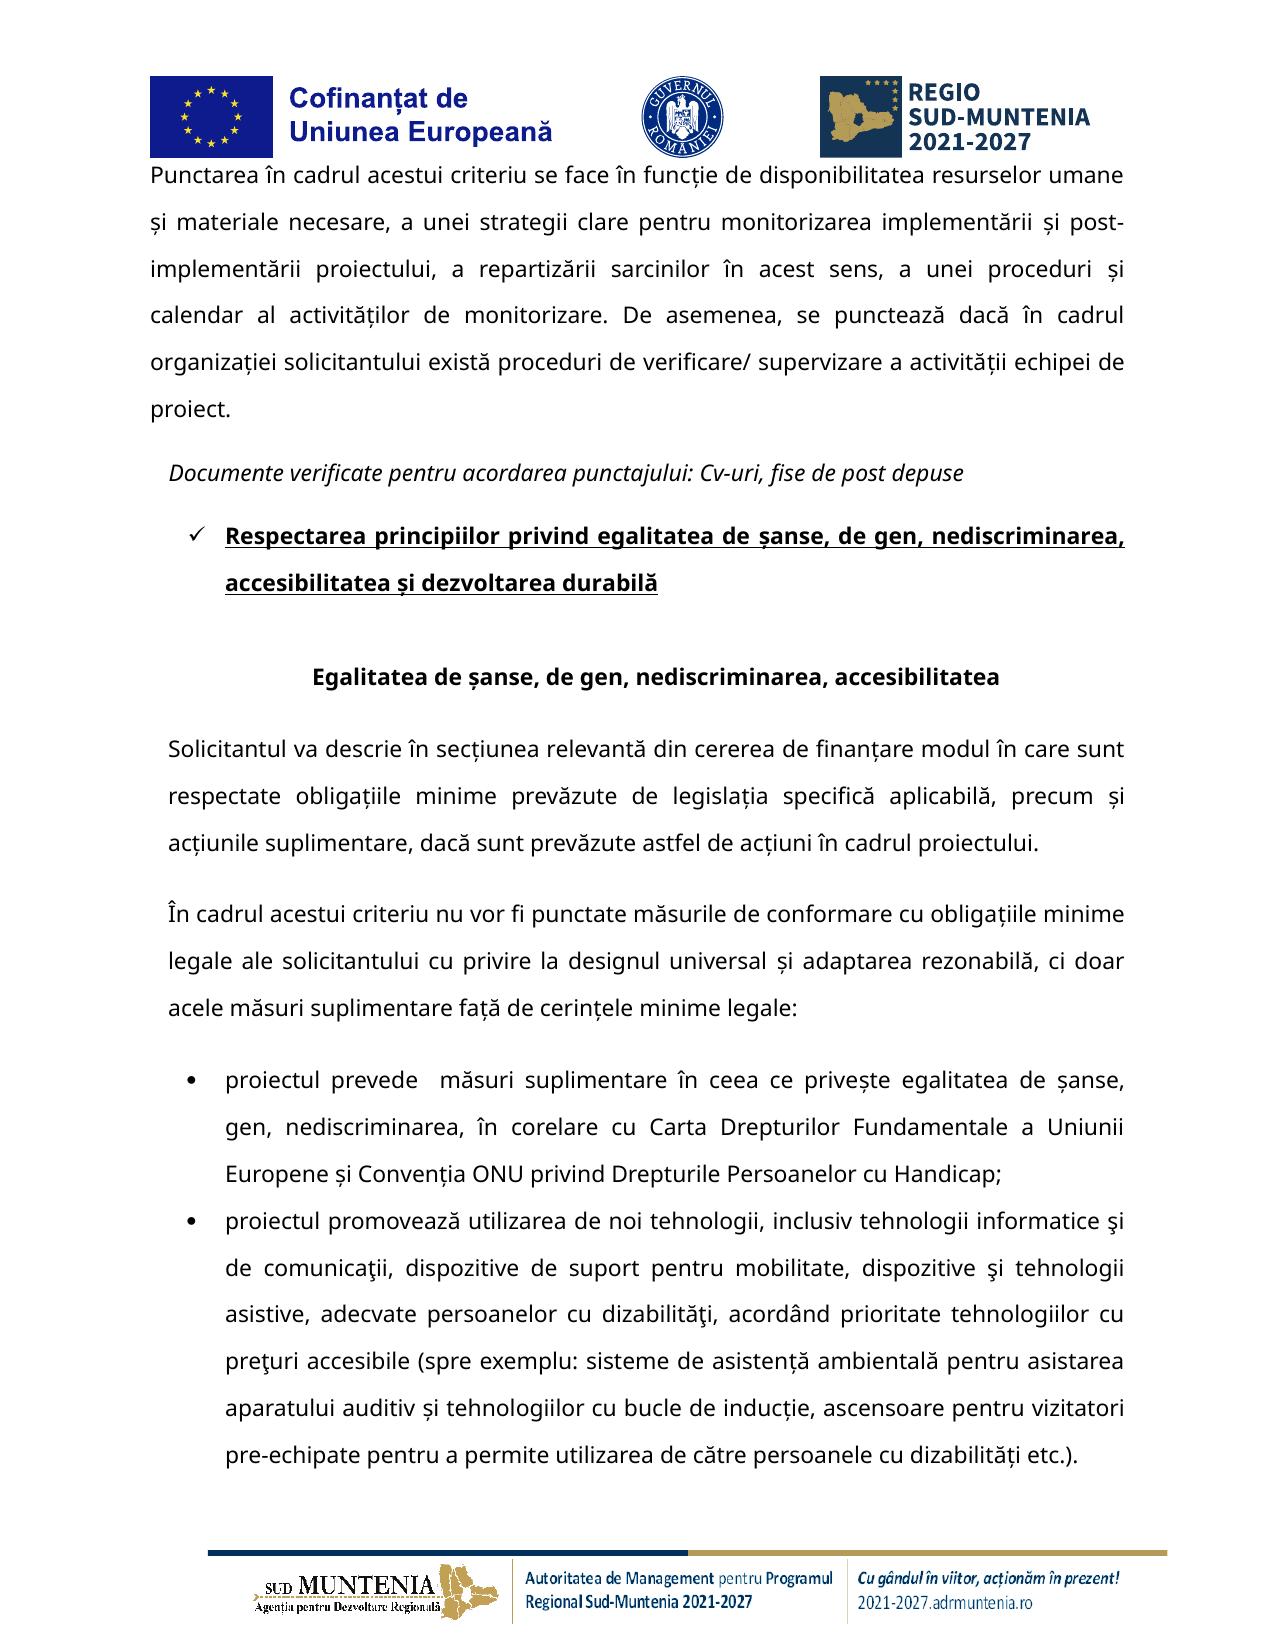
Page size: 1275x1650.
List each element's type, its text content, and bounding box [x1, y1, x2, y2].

text Solicitantul va descrie în secțiunea relevantă din cererea de finanțare modul în care sunt respectate obligațiile minime prevăzute de legislația specifică aplicabilă, precum și acțiunile suplimentare, dacă sunt prevăzute astfel de acțiuni în cadrul proiectului. [168, 733, 1125, 858]
picture [207, 1550, 1168, 1624]
list proiectul prevede măsuri suplimentare în ceea ce privește egalitatea de șanse, gen, nediscriminarea, în corelare cu Carta Drepturilor Fundamentale a Uniunii Europene și Convenția ONU privind Drepturile Persoanelor cu Handicap; [187, 1064, 1125, 1189]
list proiectul promovează utilizarea de noi tehnologii, inclusiv tehnologii informatice şi de comunicaţii, dispozitive de suport pentru mobilitate, dispozitive şi tehnologii asistive, adecvate persoanelor cu dizabilităţi, acordând prioritate tehnologiilor cu preţuri accesibile (spre exemplu: sisteme de asistență ambientală pentru asistarea aparatului auditiv și tehnologiilor cu bucle de inducție, ascensoare pentru vizitatori pre-echipate pentru a permite utilizarea de către persoanele cu dizabilități etc.). [187, 1204, 1125, 1470]
text În cadrul acestui criteriu nu vor fi punctate măsurile de conformare cu obligațiile minime legale ale solicitantului cu privire la designul universal și adaptarea rezonabilă, ci doar acele măsuri suplimentare față de cerințele minime legale: [168, 898, 1125, 1023]
list Documente verificate pentru acordarea punctajului: Cv-uri, fise de post depuse [168, 457, 1125, 488]
list Respectarea principiilor privind egalitatea de şanse, de gen, nediscriminarea, accesibilitatea și dezvoltarea durabilă [187, 520, 1125, 598]
text Punctarea în cadrul acestui criteriu se face în funcție de disponibilitatea resurselor umane și materiale necesare, a unei strategii clare pentru monitorizarea implementării și post-implementării proiectului, a repartizării sarcinilor în acest sens, a unei proceduri și calendar al activităților de monitorizare. De asemenea, se punctează dacă în cadrul organizației solicitantului există proceduri de verificare/ supervizare a activității echipei de proiect. [150, 159, 1125, 424]
text Egalitatea de şanse, de gen, nediscriminarea, accesibilitatea [187, 661, 1125, 692]
